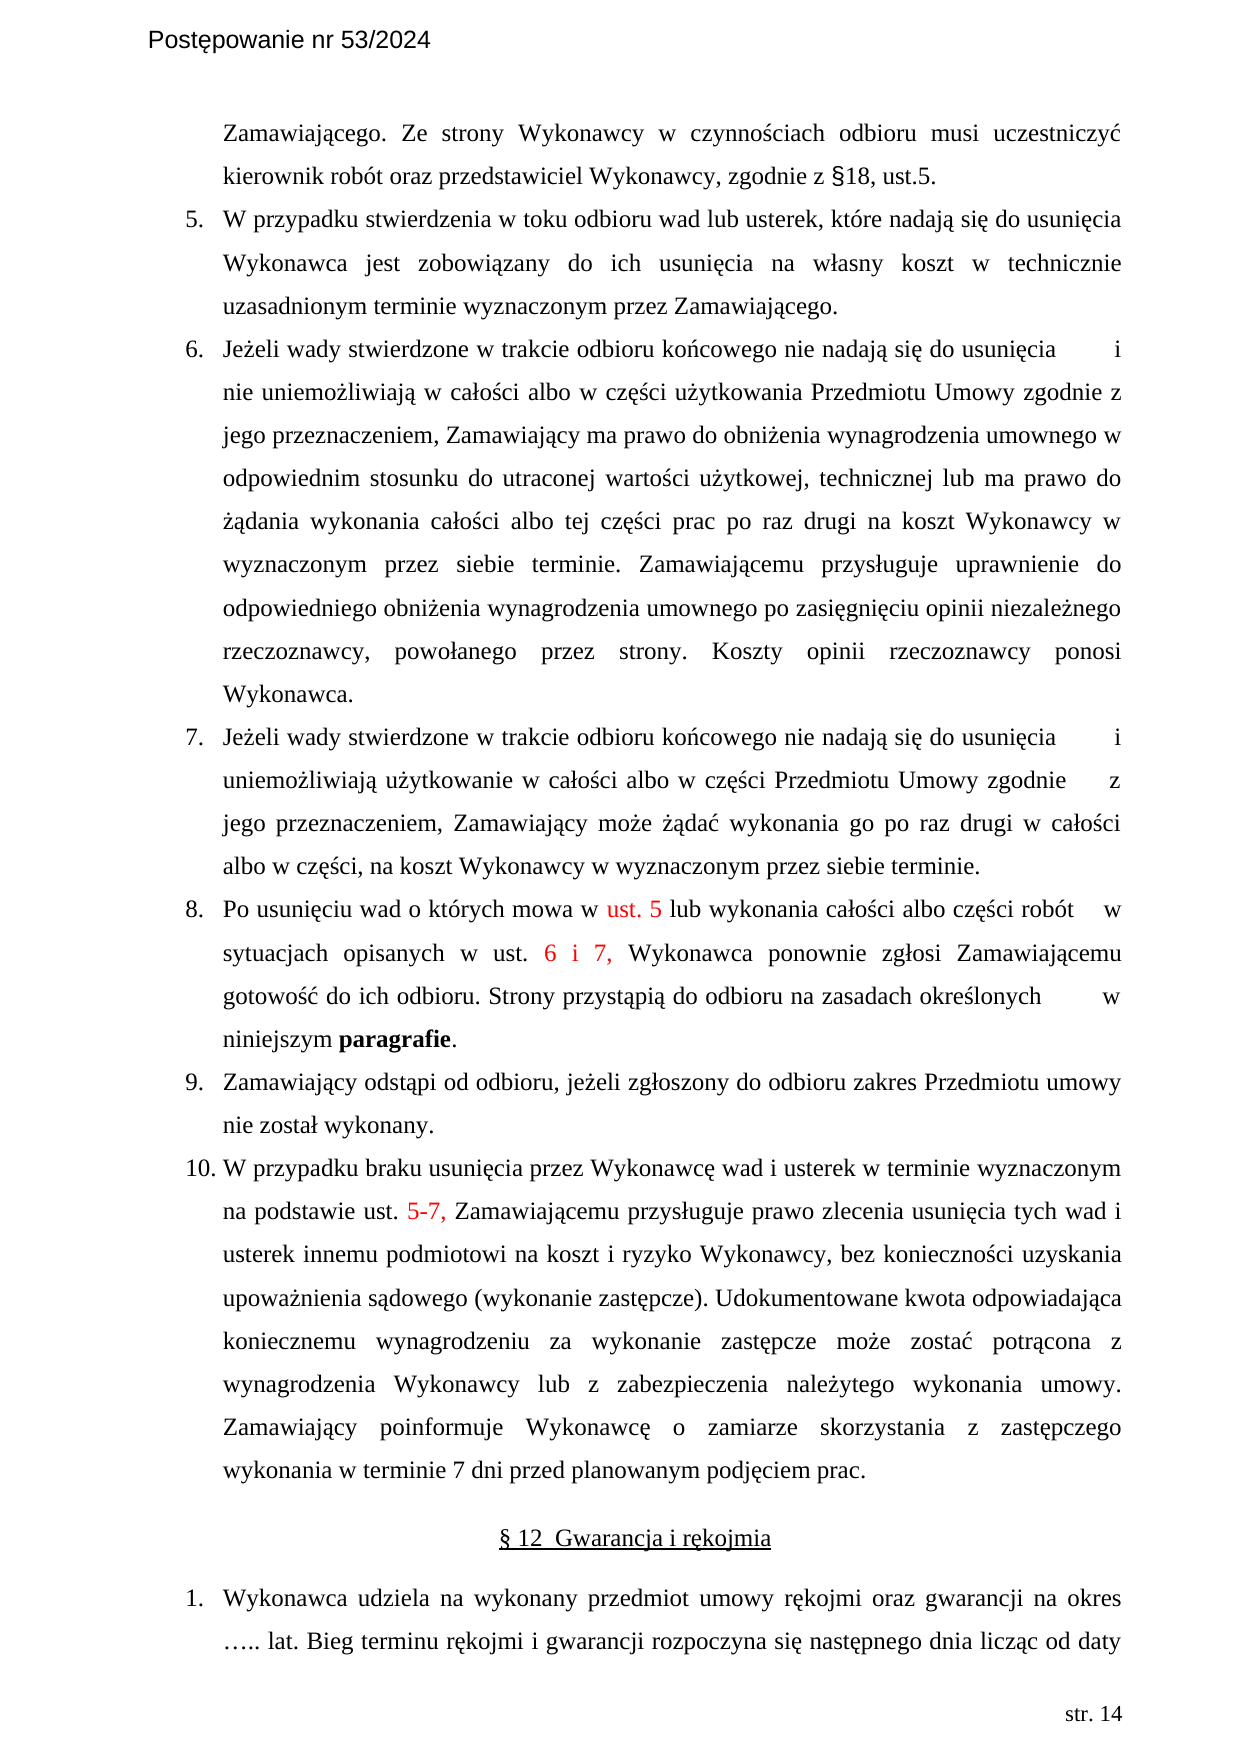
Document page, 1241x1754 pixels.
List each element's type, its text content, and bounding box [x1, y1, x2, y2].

text § 12 Gwarancja i rękojmia [148, 1523, 1122, 1552]
list W przypadku stwierdzenia w toku odbioru wad lub usterek, które nadają się do usunięcia Wykonawca jest zobowiązany do ich usunięcia na własny koszt w technicznie uzasadnionym terminie wyznaczonym przez Zamawiającego. [185, 204, 1122, 319]
list Jeżeli wady stwierdzone w trakcie odbioru końcowego nie nadają się do usunięcia i nie uniemożliwiają w całości albo w części użytkowania Przedmiotu Umowy zgodnie z jego przeznaczeniem, Zamawiający ma prawo do obniżenia wynagrodzenia umownego w odpowiednim stosunku do utraconej wartości użytkowej, technicznej lub ma prawo do żądania wykonania całości albo tej części prac po raz drugi na koszt Wykonawcy w wyznaczonym przez siebie terminie. Zamawiającemu przysługuje uprawnienie do odpowiedniego obniżenia wynagrodzenia umownego po zasięgnięciu opinii niezależnego rzeczoznawcy, powołanego przez strony. Koszty opinii rzeczoznawcy ponosi Wykonawca. [185, 334, 1122, 708]
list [185, 118, 1122, 190]
list Zamawiający odstąpi od odbioru, jeżeli zgłoszony do odbioru zakres Przedmiotu umowy nie został wykonany. [185, 1067, 1122, 1139]
list W przypadku braku usunięcia przez Wykonawcę wad i usterek w terminie wyznaczonym na podstawie ust. 5-7, Zamawiającemu przysługuje prawo zlecenia usunięcia tych wad i usterek innemu podmiotowi na koszt i ryzyko Wykonawcy, bez konieczności uzyskania upoważnienia sądowego (wykonanie zastępcze). Udokumentowane kwota odpowiadająca koniecznemu wynagrodzeniu za wykonanie zastępcze może zostać potrącona z wynagrodzenia Wykonawcy lub z zabezpieczenia należytego wykonania umowy. Zamawiający poinformuje Wykonawcę o zamiarze skorzystania z zastępczego wykonania w terminie 7 dni przed planowanym podjęciem prac. [185, 1153, 1122, 1484]
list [185, 1583, 1122, 1655]
list Jeżeli wady stwierdzone w trakcie odbioru końcowego nie nadają się do usunięcia i uniemożliwiają użytkowanie w całości albo w części Przedmiotu Umowy zgodnie z jego przeznaczeniem, Zamawiający może żądać wykonania go po raz drugi w całości albo w części, na koszt Wykonawcy w wyznaczonym przez siebie terminie. [185, 722, 1122, 880]
list Po usunięciu wad o których mowa w ust. 5 lub wykonania całości albo części robót w sytuacjach opisanych w ust. 6 i 7, Wykonawca ponownie zgłosi Zamawiającemu gotowość do ich odbioru. Strony przystąpią do odbioru na zasadach określonych w niniejszym paragrafie. [185, 894, 1122, 1053]
